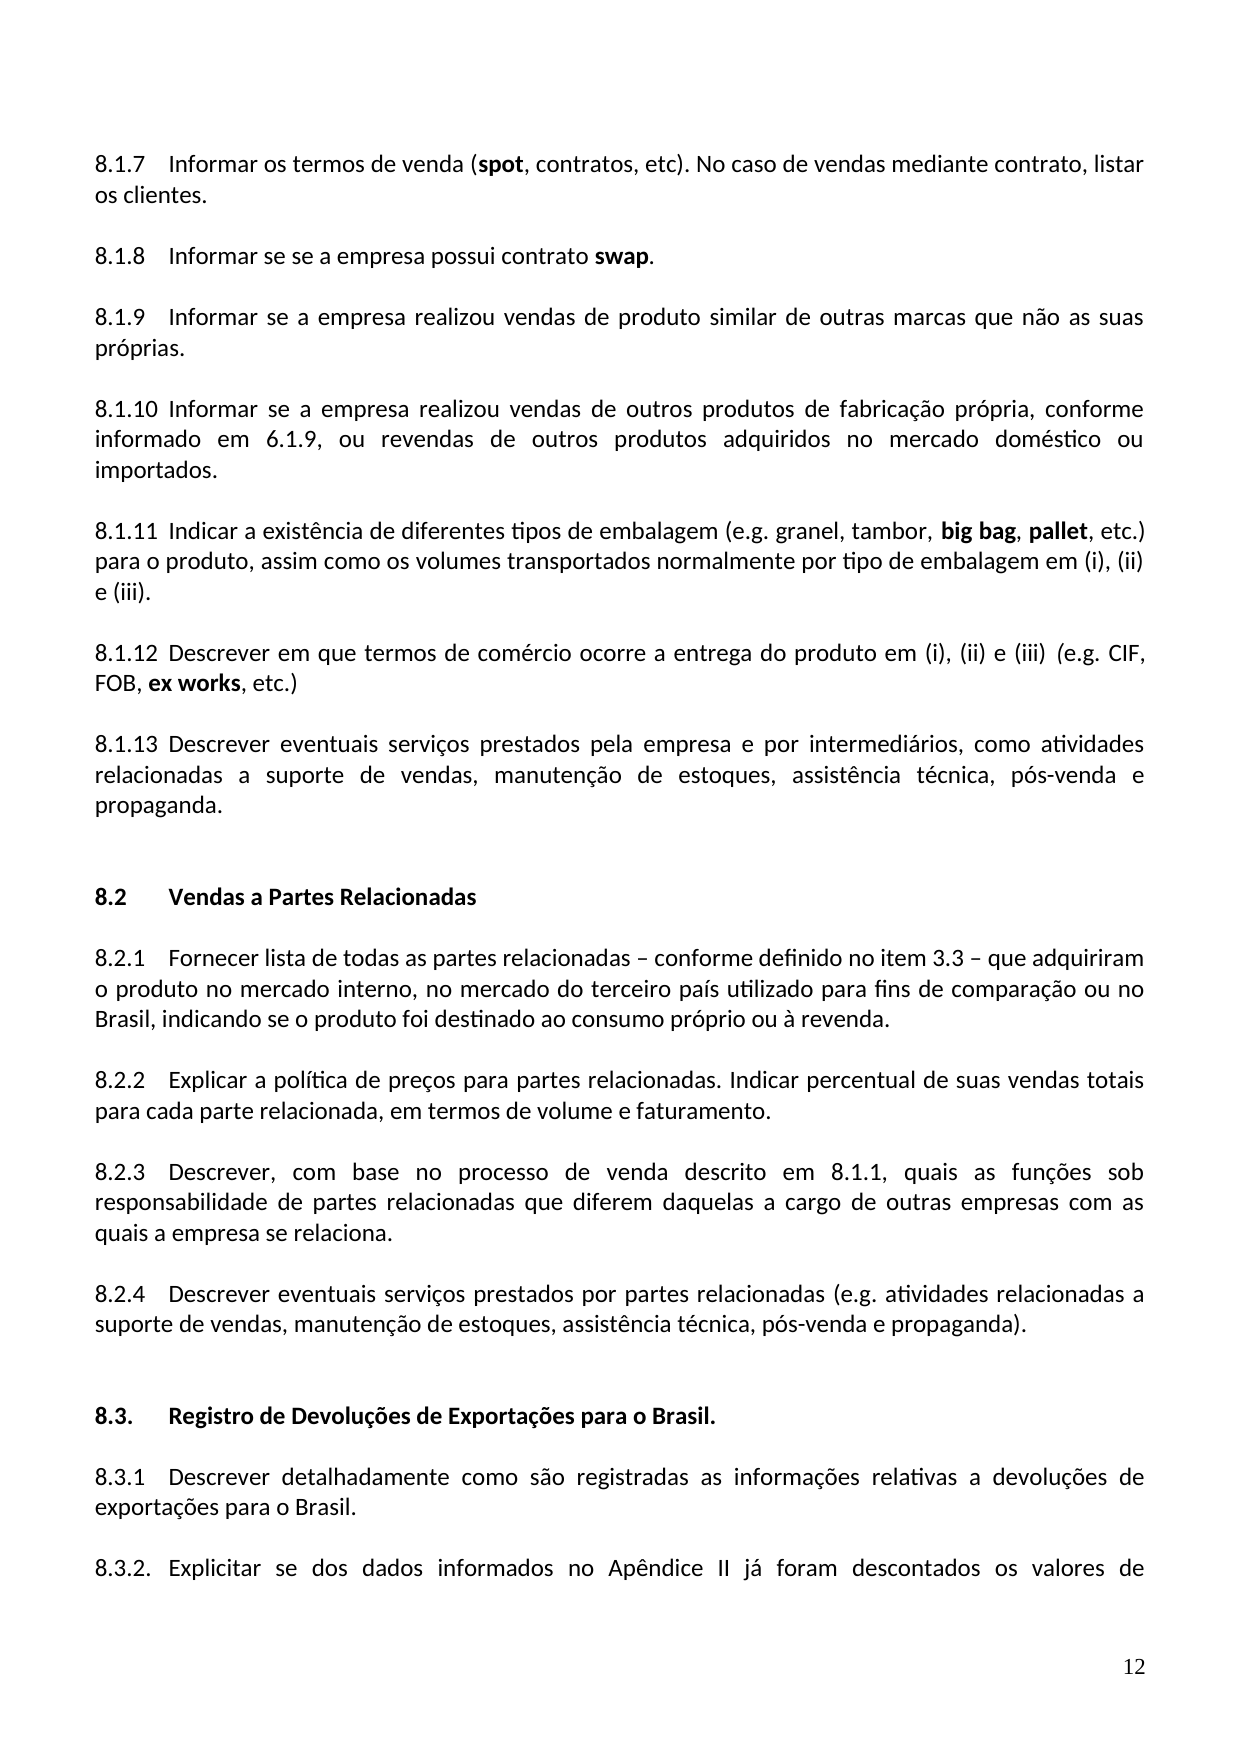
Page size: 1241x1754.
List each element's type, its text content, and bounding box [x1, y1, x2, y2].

text 8.1.8 Informar se se a empresa possui contrato swap. [94, 240, 1146, 271]
text 8.1.11 Indicar a existência de diferentes tipos de embalagem (e.g. granel, tambor, big bag, pallet, etc.) para o produto, assim como os volumes transportados normalmente por tipo de embalagem em (i), (ii) e (iii). [94, 515, 1146, 606]
text 8.1.12 Descrever em que termos de comércio ocorre a entrega do produto em (i), (ii) e (iii) (e.g. CIF, FOB, ex works, etc.) [94, 637, 1146, 698]
text 8.2 Vendas a Partes Relacionadas [94, 881, 1146, 912]
text 8.3. Registro de Devoluções de Exportações para o Brasil. [94, 1400, 1146, 1431]
text 8.2.1 Fornecer lista de todas as partes relacionadas – conforme definido no item 3.3 – que adquiriram o produto no mercado interno, no mercado do terceiro país utilizado para fins de comparação ou no Brasil, indicando se o produto foi destinado ao consumo próprio ou à revenda. [94, 942, 1146, 1034]
text 8.2.4 Descrever eventuais serviços prestados por partes relacionadas (e.g. atividades relacionadas a suporte de vendas, manutenção de estoques, assistência técnica, pós-venda e propaganda). [94, 1278, 1146, 1339]
text 8.1.13 Descrever eventuais serviços prestados pela empresa e por intermediários, como atividades relacionadas a suporte de vendas, manutenção de estoques, assistência técnica, pós-venda e propaganda. [94, 728, 1146, 820]
text 8.2.3 Descrever, com base no processo de venda descrito em 8.1.1, quais as funções sob responsabilidade de partes relacionadas que diferem daquelas a cargo de outras empresas com as quais a empresa se relaciona. [94, 1156, 1146, 1247]
text 8.1.10 Informar se a empresa realizou vendas de outros produtos de fabricação própria, conforme informado em 6.1.9, ou revendas de outros produtos adquiridos no mercado doméstico ou importados. [94, 393, 1146, 484]
text 8.3.1 Descrever detalhadamente como são registradas as informações relativas a devoluções de exportações para o Brasil. [94, 1461, 1146, 1522]
text 8.1.9 Informar se a empresa realizou vendas de produto similar de outras marcas que não as suas próprias. [94, 301, 1146, 362]
text 8.2.2 Explicar a política de preços para partes relacionadas. Indicar percentual de suas vendas totais para cada parte relacionada, em termos de volume e faturamento. [94, 1064, 1146, 1125]
text 8.1.7 Informar os termos de venda (spot, contratos, etc). No caso de vendas mediante contrato, listar os clientes. [94, 149, 1146, 210]
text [94, 1553, 1146, 1583]
